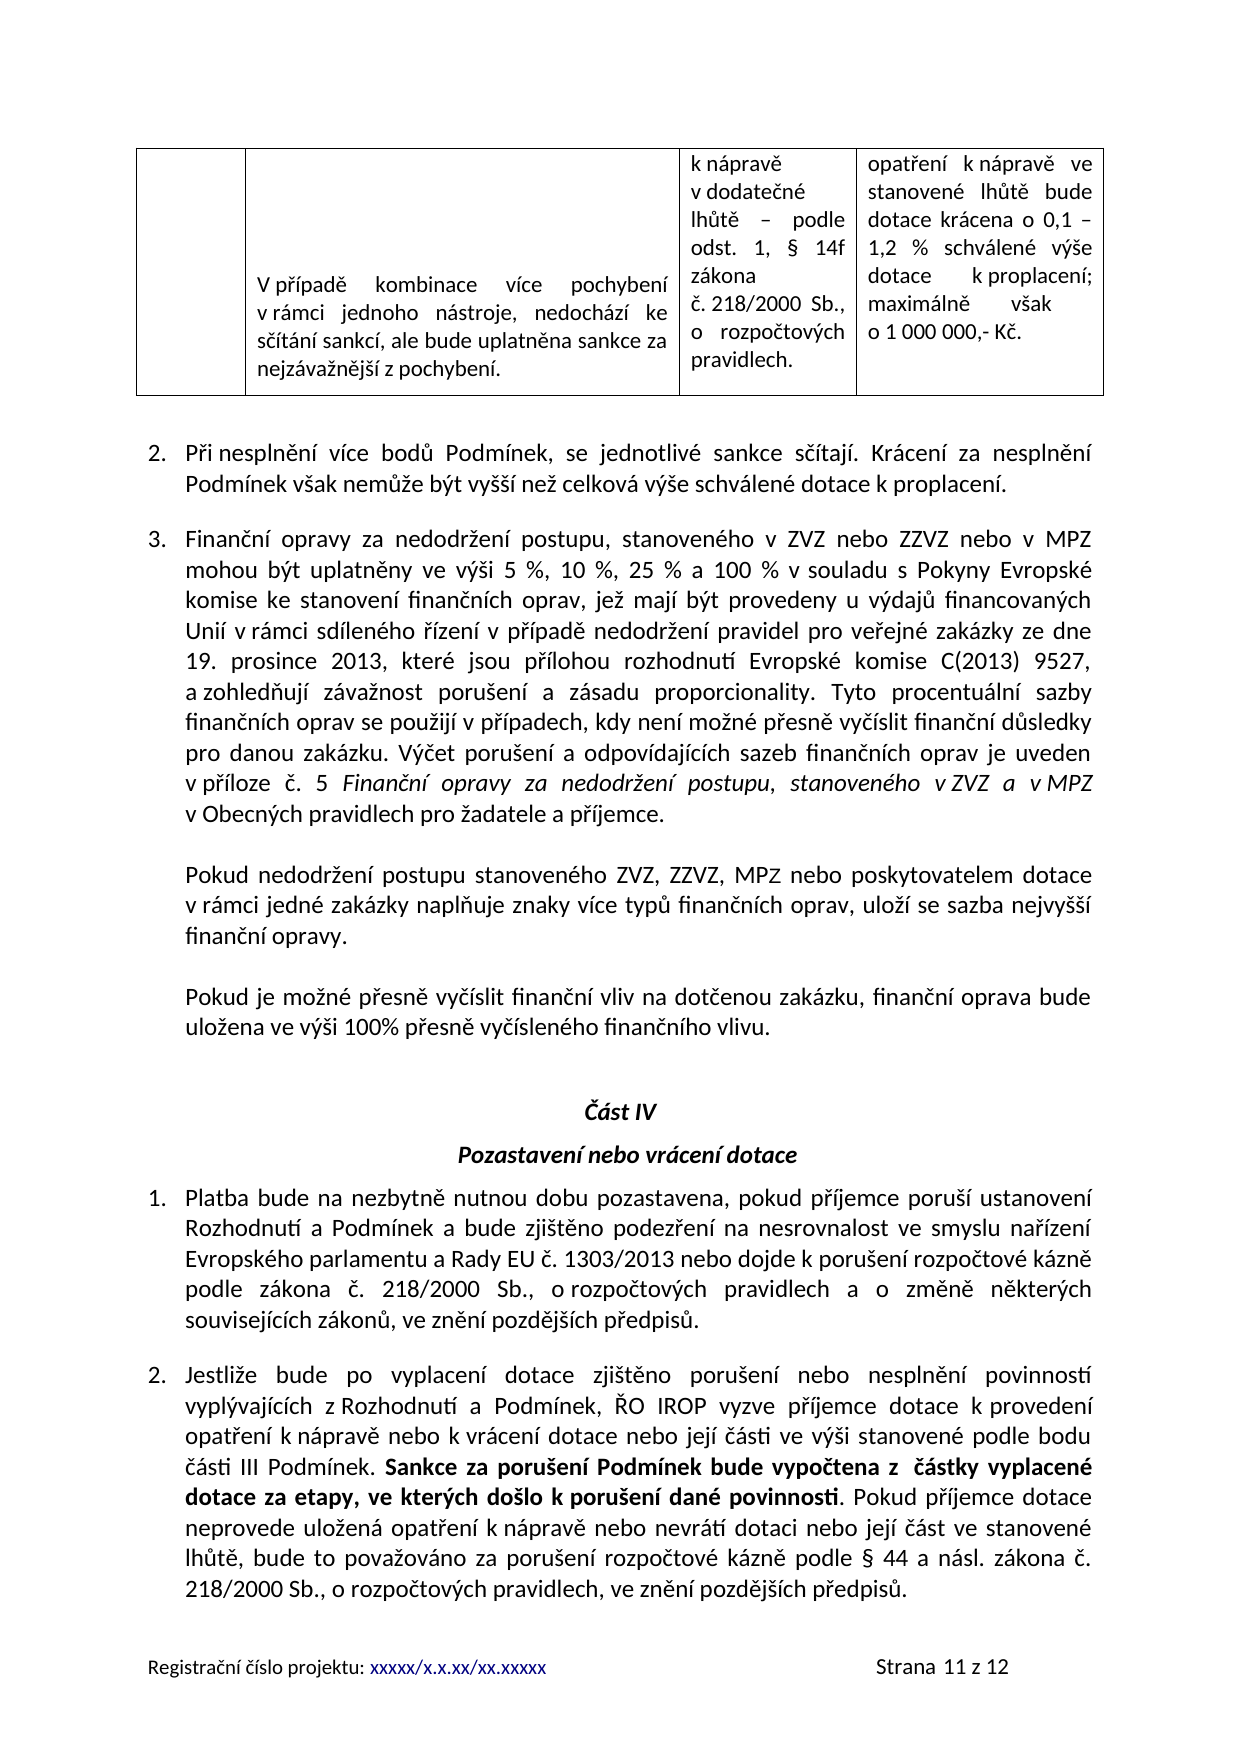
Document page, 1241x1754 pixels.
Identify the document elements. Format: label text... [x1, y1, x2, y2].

text Pokud je možné přesně vyčíslit finanční vliv na dotčenou zakázku, finanční oprava bude uložena ve výši 100% přesně vyčísleného finančního vlivu. [185, 981, 1092, 1042]
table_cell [246, 149, 679, 395]
list Při nesplnění více bodů Podmínek, se jednotlivé sankce sčítají. Krácení za nesplnění Podmínek však nemůže být vyšší než celková výše schválené dotace k proplacení. [148, 437, 1092, 498]
text Pozastavení nebo vrácení dotace [162, 1139, 1093, 1169]
text Pokud nedodržení postupu stanoveného ZVZ, ZZVZ, MPZ nebo poskytovatelem dotace v rámci jedné zakázky naplňuje znaky více typů finančních oprav, uloží se sazba nejvyšší finanční opravy. [185, 859, 1092, 951]
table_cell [680, 149, 856, 395]
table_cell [857, 149, 1103, 395]
text Část IV [148, 1096, 1092, 1126]
list Jestliže bude po vyplacení dotace zjištěno porušení nebo nesplnění povinností vyplývajících z Rozhodnutí a Podmínek, ŘO IROP vyzve příjemce dotace k provedení opatření k nápravě nebo k vrácení dotace nebo její části ve výši stanovené podle bodu části III Podmínek. Sankce za porušení Podmínek bude vypočtena z částky vyplacené dotace za etapy, ve kterých došlo k porušení dané povinnosti. Pokud příjemce dotace neprovede uložená opatření k nápravě nebo nevrátí dotaci nebo její část ve stanovené lhůtě, bude to považováno za porušení rozpočtové kázně podle § 44 a násl. zákona č. 218/2000 Sb., o rozpočtových pravidlech, ve znění pozdějších předpisů. [148, 1359, 1092, 1604]
list Finanční opravy za nedodržení postupu, stanoveného v ZVZ nebo ZZVZ nebo v MPZ mohou být uplatněny ve výši 5 %, 10 %, 25 % a 100 % v souladu s Pokyny Evropské komise ke stanovení finančních oprav, jež mají být provedeny u výdajů financovaných Unií v rámci sdíleného řízení v případě nedodržení pravidel pro veřejné zakázky ze dne 19. prosince 2013, které jsou přílohou rozhodnutí Evropské komise C(2013) 9527, a zohledňují závažnost porušení a zásadu proporcionality. Tyto procentuální sazby finančních oprav se použijí v případech, kdy není možné přesně vyčíslit finanční důsledky pro danou zakázku. Výčet porušení a odpovídajících sazeb finančních oprav je uveden v příloze č. 5 Finanční opravy za nedodržení postupu, stanoveného v ZVZ a v MPZ v Obecných pravidlech pro žadatele a příjemce. [148, 523, 1092, 828]
list Platba bude na nezbytně nutnou dobu pozastavena, pokud příjemce poruší ustanovení Rozhodnutí a Podmínek a bude zjištěno podezření na nesrovnalost ve smyslu nařízení Evropského parlamentu a Rady EU č. 1303/2013 nebo dojde k porušení rozpočtové kázně podle zákona č. 218/2000 Sb., o rozpočtových pravidlech a o změně některých souvisejících zákonů, ve znění pozdějších předpisů. [148, 1182, 1092, 1334]
